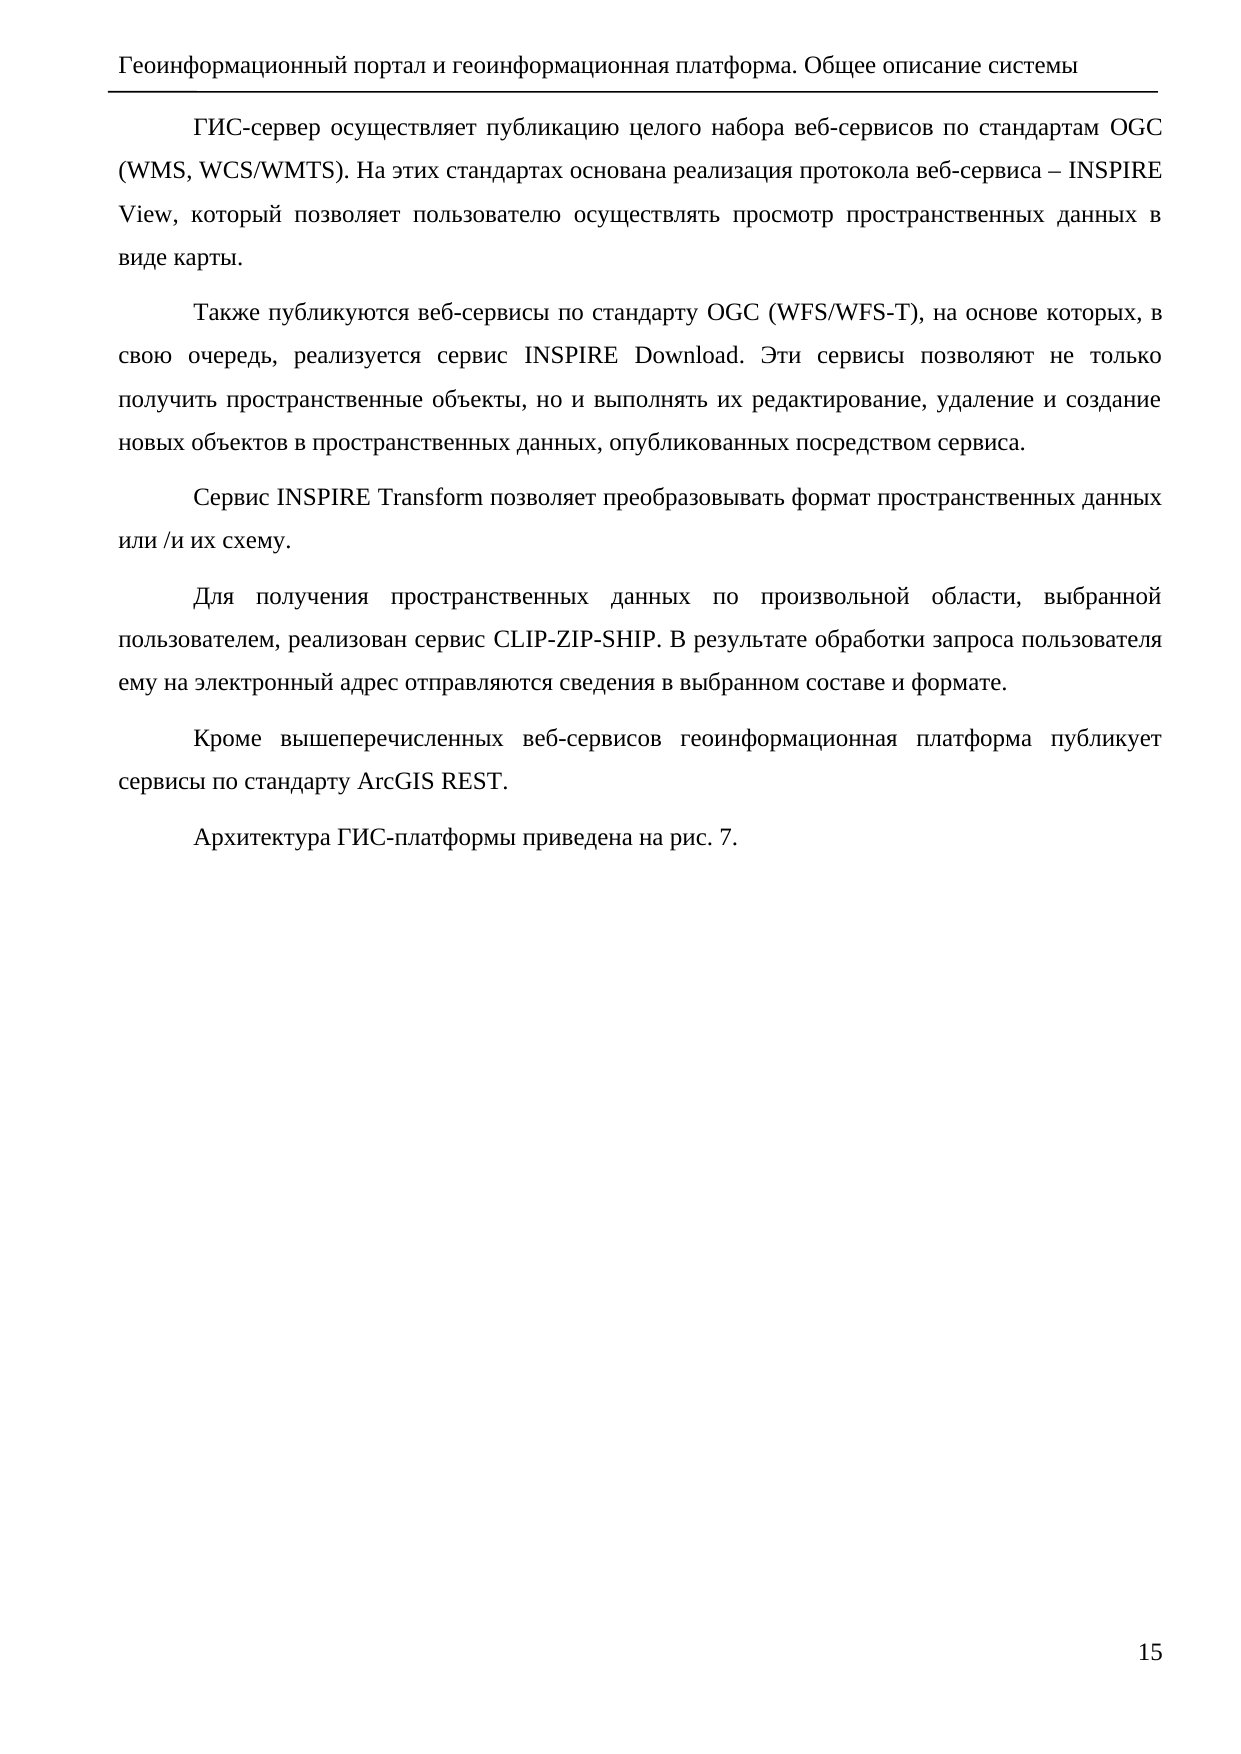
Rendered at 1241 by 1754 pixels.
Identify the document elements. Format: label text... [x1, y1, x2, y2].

text Сервис INSPIRE Transform позволяет преобразовывать формат пространственных данных или /и их схему. [118, 482, 1162, 554]
text Кроме вышеперечисленных веб-сервисов геоинформационная платформа публикует сервисы по стандарту ArcGIS REST. [118, 723, 1162, 795]
text Также публикуются веб-сервисы по стандарту OGC (WFS/WFS-T), на основе которых, в свою очередь, реализуется сервис INSPIRE Download. Эти сервисы позволяют не только получить пространственные объекты, но и выполнять их редактирование, удаление и создание новых объектов в пространственных данных, опубликованных посредством сервиса. [118, 297, 1162, 456]
text Для получения пространственных данных по произвольной области, выбранной пользователем, реализован сервис CLIP-ZIP-SHIP. В результате обработки запроса пользователя ему на электронный адрес отправляются сведения в выбранном составе и формате. [118, 581, 1162, 696]
text ГИС-сервер осуществляет публикацию целого набора веб-сервисов по стандартам OGC (WMS, WСS/WMTS). На этих стандартах основана реализация протокола веб-сервиса – INSPIRE View, который позволяет пользователю осуществлять просмотр пространственных данных в виде карты. [118, 112, 1162, 271]
text Архитектура ГИС-платформы приведена на рис. 7. [118, 822, 1162, 851]
